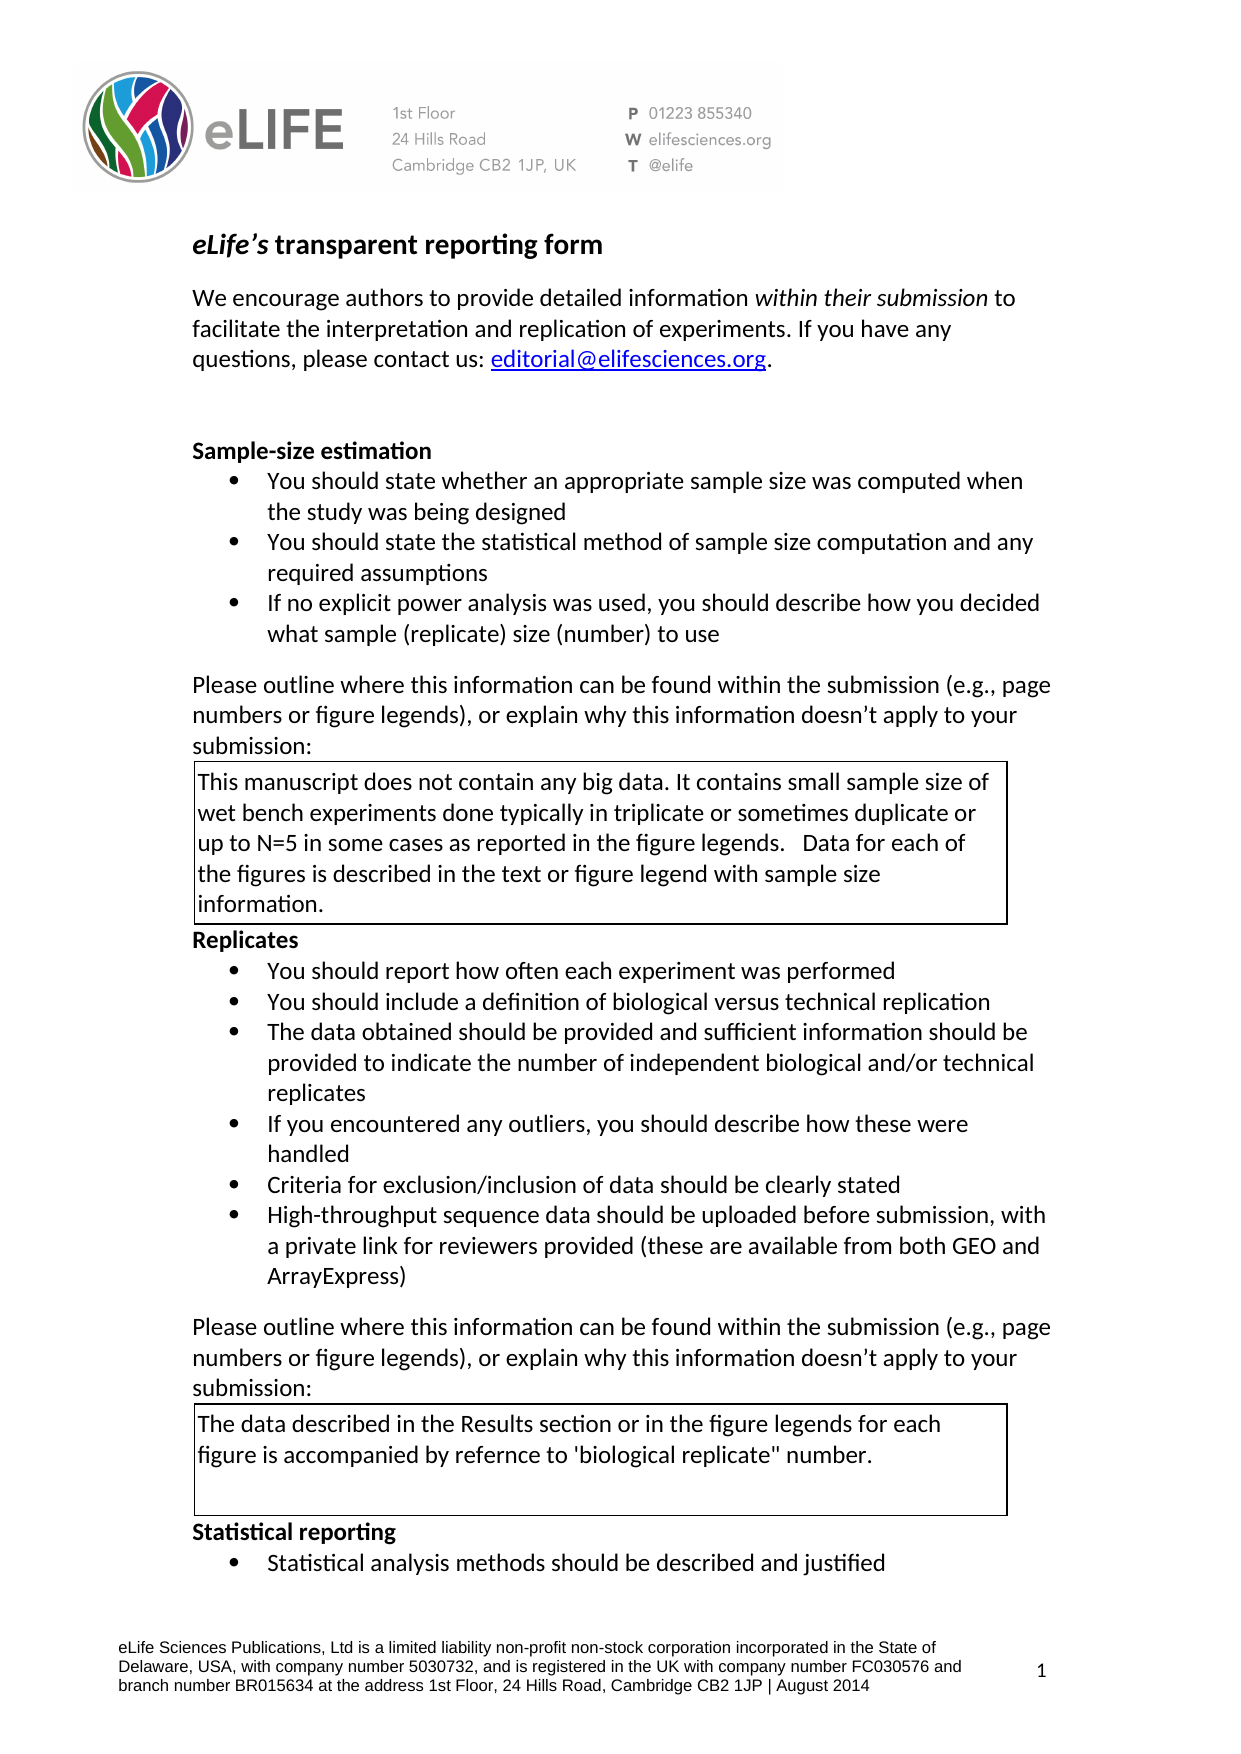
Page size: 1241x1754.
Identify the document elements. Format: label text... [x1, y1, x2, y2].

text This manuscript does not contain any big data. It contains small sample size of wet bench experiments done typically in triplicate or sometimes duplicate or up to N=5 in some cases as reported in the figure legends. Data for each of the figures is described in the text or figure legend with sample size information. [195, 764, 1006, 921]
picture [73, 59, 784, 191]
list Statistical analysis methods should be described and justified [229, 1547, 1053, 1577]
list High-throughput sequence data should be uploaded before submission, with a private link for reviewers provided (these are available from both GEO and ArrayExpress) [229, 1199, 1053, 1291]
text Please outline where this information can be found within the submission (e.g., page numbers or figure legends), or explain why this information doesn’t apply to your submission: [192, 669, 1053, 761]
text We encourage authors to provide detailed information within their submission to facilitate the interpretation and replication of experiments. If you have any questions, please contact us: editorial@elifesciences.org. [192, 282, 1053, 374]
text The data described in the Results section or in the figure legends for each figure is accompanied by refernce to 'biological replicate" number. [195, 1407, 1006, 1472]
text Sample-size estimation [192, 435, 1053, 466]
list If no explicit power analysis was used, you should describe how you decided what sample (replicate) size (number) to use [229, 588, 1053, 649]
list If you encountered any outliers, you should describe how these were handled [229, 1108, 1053, 1169]
text Please outline where this information can be found within the submission (e.g., page numbers or figure legends), or explain why this information doesn’t apply to your submission: [192, 1311, 1053, 1403]
text Statistical reporting [192, 1494, 1053, 1547]
list You should include a definition of biological versus technical replication [229, 986, 1053, 1016]
list You should report how often each experiment was performed [229, 955, 1053, 986]
list You should state whether an appropriate sample size was computed when the study was being designed [229, 466, 1053, 527]
list Criteria for exclusion/inclusion of data should be clearly stated [229, 1169, 1053, 1199]
text eLife’s transparent reporting form [192, 226, 1053, 262]
text Replicates [192, 822, 1053, 955]
list You should state the statistical method of sample size computation and any required assumptions [229, 527, 1053, 588]
list The data obtained should be provided and sufficient information should be provided to indicate the number of independent biological and/or technical replicates [229, 1016, 1053, 1108]
